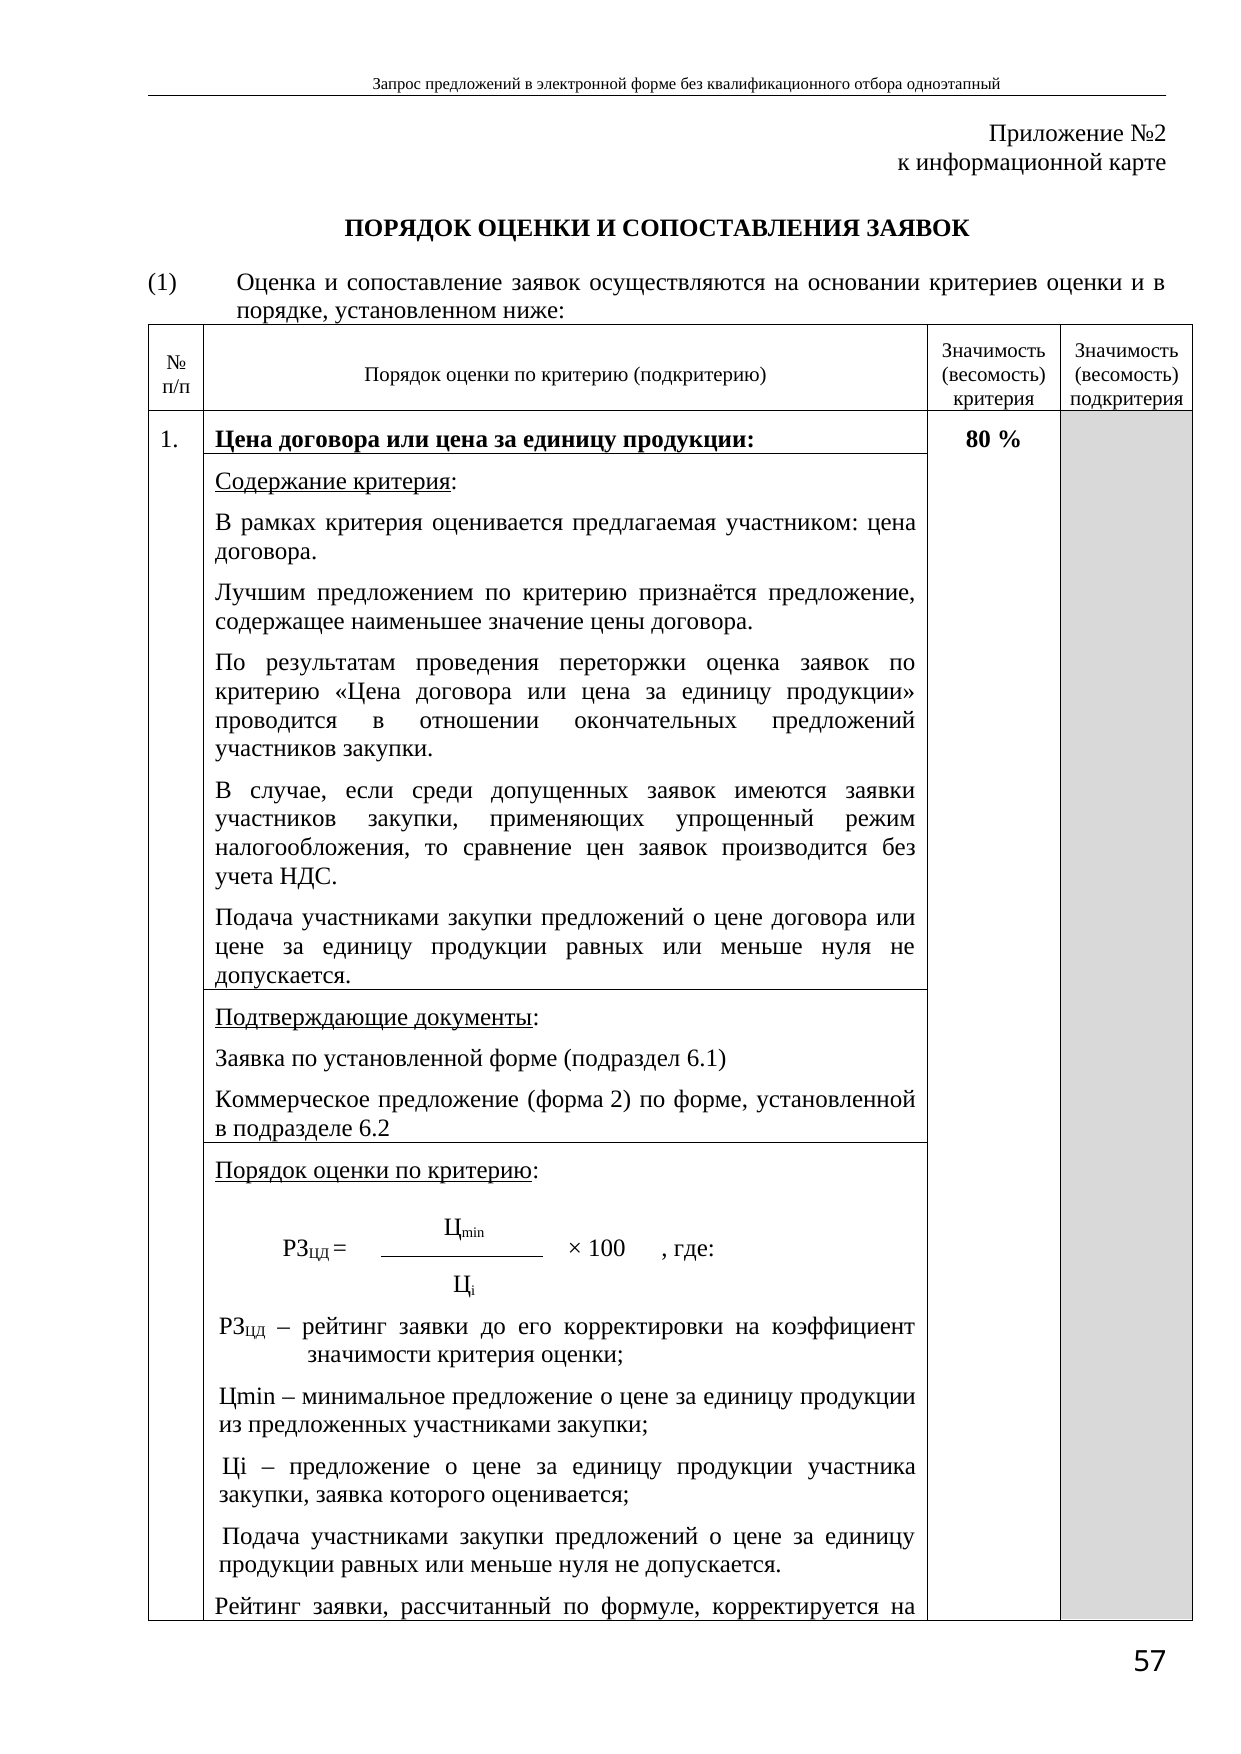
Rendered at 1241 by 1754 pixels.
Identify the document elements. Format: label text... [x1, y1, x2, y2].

table_header Значимость (весомость) критерия [928, 325, 1060, 410]
table_header Порядок оценки по критерию (подкритерию) [204, 325, 927, 410]
table_cell 80 % [928, 411, 1060, 1619]
table_cell [149, 411, 203, 1619]
table_cell Содержание критерия: В рамках критерия оценивается предлагаемая участником: цена договора. Лучшим предложением по критерию признаётся предложение, содержащее наименьшее значение цены договора. По результатам проведения переторжки оценка заявок по критерию «Цена договора или цена за единицу продукции» проводится в отношении окончательных предложений участников закупки. В случае, если среди допущенных заявок имеются заявки участников закупки, применяющих упрощенный режим налогообложения, то сравнение цен заявок производится без учета НДС. Подача участниками закупки предложений о цене договора или цене за единицу продукции равных или меньше нуля не допускается. [204, 454, 927, 988]
table_cell [1061, 411, 1192, 1619]
text Приложение №2 к информационной карте [148, 118, 1166, 176]
table_header № п/п [149, 325, 203, 410]
list Оценка и сопоставление заявок осуществляются на основании критериев оценки и в порядке, установленном ниже: [148, 267, 1166, 324]
table_cell Подтверждающие документы: Заявка по установленной форме (подраздел 7.1) Коммерческое предложение (форма 2) по форме, установленной в подразделе 7.2 [204, 990, 927, 1142]
text ПОРЯДОК ОЦЕНКИ И СОПОСТАВЛЕНИЯ ЗАЯВОК [148, 213, 1166, 242]
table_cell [204, 1143, 927, 1619]
table_header Значимость (весомость) подкритерия [1061, 325, 1192, 410]
table_cell Цена договора или цена за единицу продукции: [204, 411, 927, 452]
